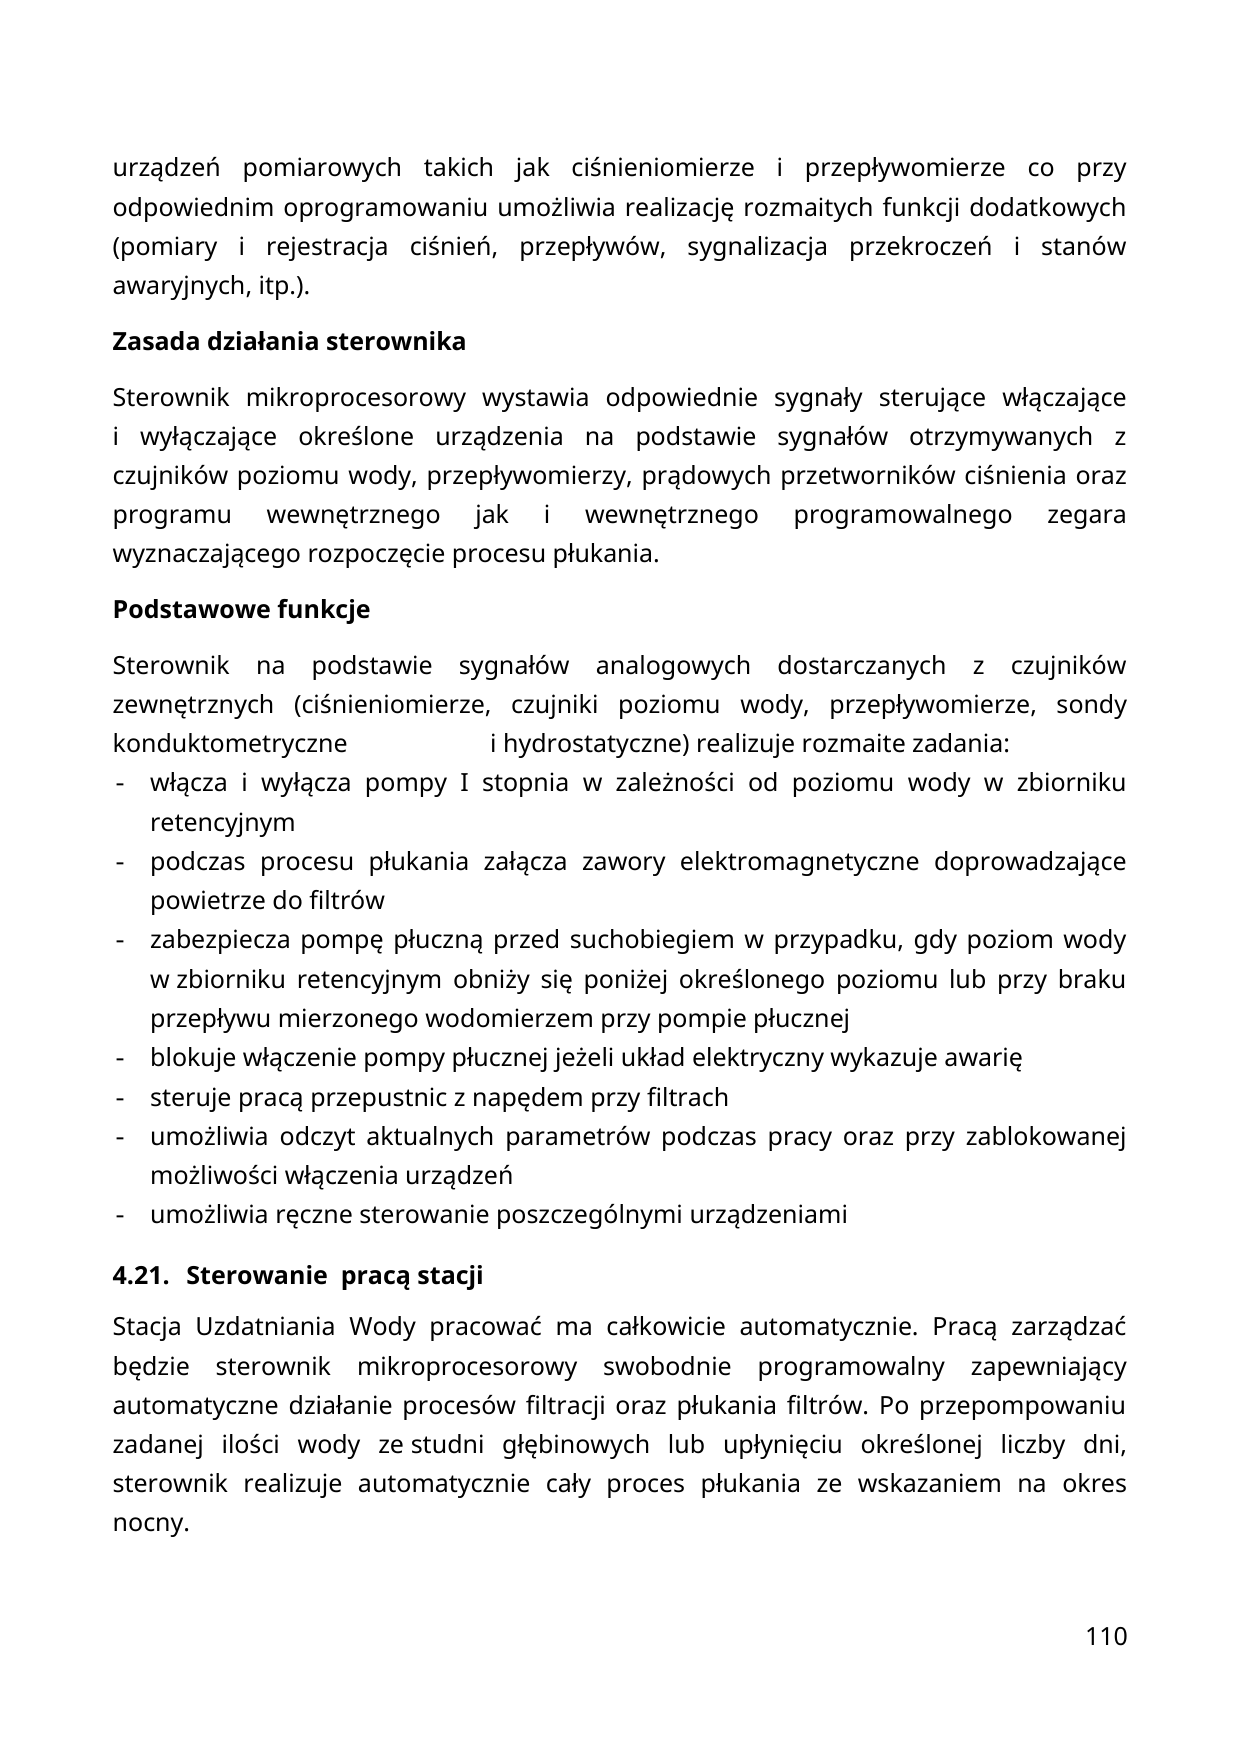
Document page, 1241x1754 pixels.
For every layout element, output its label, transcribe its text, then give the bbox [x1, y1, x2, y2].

text blokuje włączenie pompy płucznej jeżeli układ elektryczny wykazuje awarię [112, 1040, 1128, 1074]
text steruje pracą przepustnic z napędem przy filtrach [112, 1079, 1128, 1113]
text umożliwia ręczne sterowanie poszczególnymi urządzeniami [112, 1197, 1128, 1231]
text włącza i wyłącza pompy I stopnia w zależności od poziomu wody w zbiorniku retencyjnym [112, 765, 1128, 838]
text Podstawowe funkcje [112, 592, 1128, 626]
text Sterownik na podstawie sygnałów analogowych dostarczanych z czujników zewnętrznych (ciśnieniomierze, czujniki poziomu wody, przepływomierze, sondy konduktometryczne i hydrostatyczne) realizuje rozmaite zadania: [112, 647, 1128, 760]
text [112, 150, 1128, 302]
text Sterowanie pracą stacji [112, 1257, 1128, 1291]
text Zasada działania sterownika [112, 323, 1128, 357]
text zabezpiecza pompę płuczną przed suchobiegiem w przypadku, gdy poziom wody w zbiorniku retencyjnym obniży się poniżej określonego poziomu lub przy braku przepływu mierzonego wodomierzem przy pompie płucznej [112, 922, 1128, 1035]
text umożliwia odczyt aktualnych parametrów podczas pracy oraz przy zablokowanej możliwości włączenia urządzeń [112, 1118, 1128, 1192]
text Stacja Uzdatniania Wody pracować ma całkowicie automatycznie. Pracą zarządzać będzie sterownik mikroprocesorowy swobodnie programowalny zapewniający automatyczne działanie procesów filtracji oraz płukania filtrów. Po przepompowaniu zadanej ilości wody ze studni głębinowych lub upłynięciu określonej liczby dni, sterownik realizuje automatycznie cały proces płukania ze wskazaniem na okres nocny. [112, 1309, 1128, 1539]
text podczas procesu płukania załącza zawory elektromagnetyczne doprowadzające powietrze do filtrów [112, 843, 1128, 917]
text Sterownik mikroprocesorowy wystawia odpowiednie sygnały sterujące włączające i wyłączające określone urządzenia na podstawie sygnałów otrzymywanych z czujników poziomu wody, przepływomierzy, prądowych przetworników ciśnienia oraz programu wewnętrznego jak i wewnętrznego programowalnego zegara wyznaczającego rozpoczęcie procesu płukania. [112, 379, 1128, 570]
